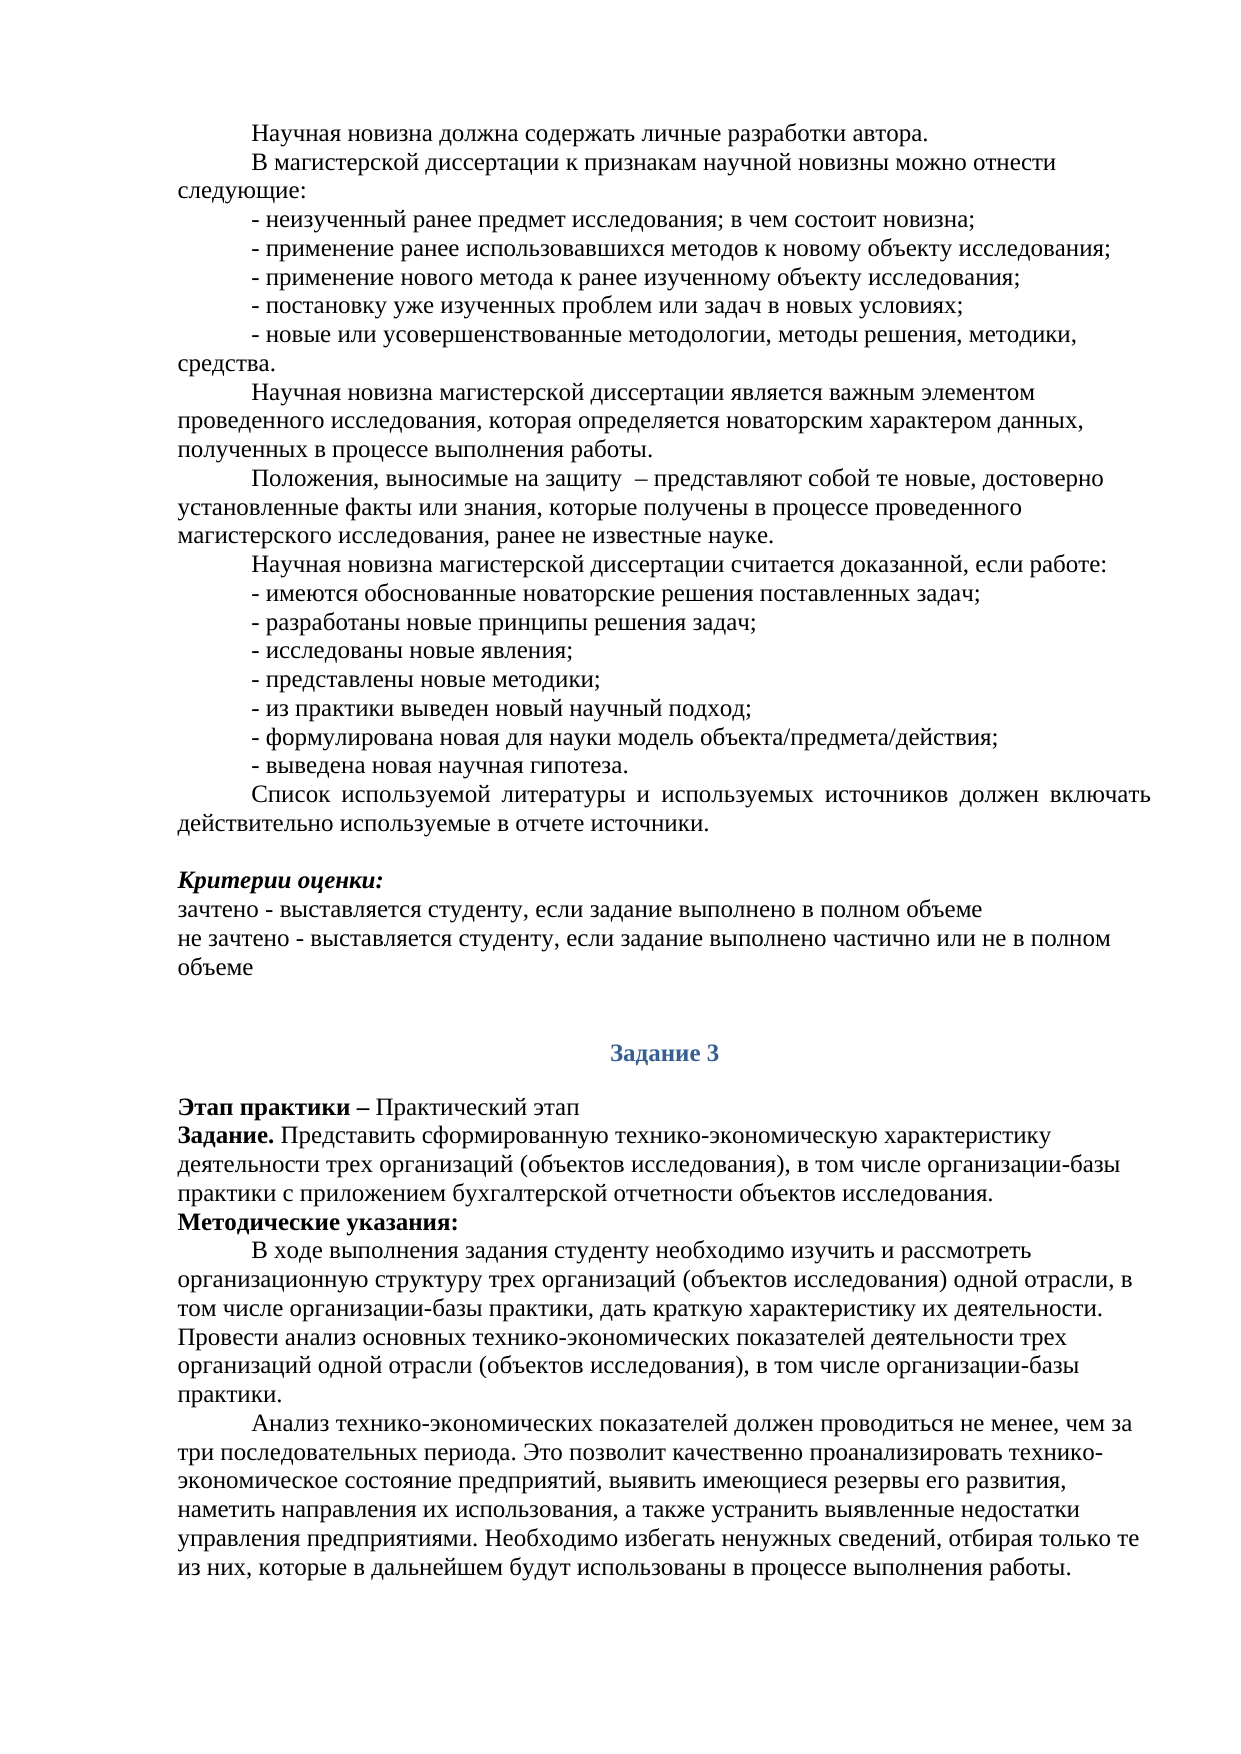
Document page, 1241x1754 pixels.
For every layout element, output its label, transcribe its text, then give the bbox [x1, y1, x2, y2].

text не зачтено - выставляется студенту, если задание выполнено частично или не в полном объеме [177, 923, 1152, 981]
list Список используемой литературы и используемых источников должен включать действительно используемые в отчете источники. [177, 779, 1152, 837]
text Методические указания: [177, 1207, 1152, 1236]
text - применение ранее использовавшихся методов к новому объекту исследования; [177, 233, 1152, 262]
text Критерии оценки: [177, 866, 1152, 894]
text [177, 1408, 1152, 1581]
text - из практики выведен новый научный подход; [177, 693, 1152, 722]
text - разработаны новые принципы решения задач; [177, 607, 1152, 636]
text - выведена новая научная гипотеза. [177, 751, 1152, 779]
text В магистерской диссертации к признакам научной новизны можно отнести следующие: [177, 147, 1152, 204]
text Положения, выносимые на защиту – представляют собой те новые, достоверно установленные факты или знания, которые получены в процессе проведенного магистерского исследования, ранее не известные науке. [177, 463, 1152, 549]
text - формулирована новая для науки модель объекта/предмета/действия; [177, 722, 1152, 751]
text Научная новизна магистерской диссертации является важным элементом проведенного исследования, которая определяется новаторским характером данных, полученных в процессе выполнения работы. [177, 377, 1152, 463]
text - применение нового метода к ранее изученному объекту исследования; [177, 262, 1152, 291]
text Научная новизна магистерской диссертации считается доказанной, если работе: [177, 549, 1152, 578]
text Задание 3 [177, 1038, 1152, 1067]
text Задание. Представить сформированную технико-экономическую характеристику деятельности трех организаций (объектов исследования), в том числе организации-базы практики с приложением бухгалтерской отчетности объектов исследования. [177, 1121, 1152, 1207]
text - имеются обоснованные новаторские решения поставленных задач; [177, 578, 1152, 607]
text зачтено - выставляется студенту, если задание выполнено в полном объеме [177, 894, 1152, 923]
text Этап практики – Практический этап [177, 1092, 1152, 1121]
text - исследованы новые явления; [177, 636, 1152, 664]
text Научная новизна должна содержать личные разработки автора. [177, 118, 1152, 147]
text - представлены новые методики; [177, 664, 1152, 693]
text - постановку уже изученных проблем или задач в новых условиях; [177, 291, 1152, 319]
text - новые или усовершенствованные методологии, методы решения, методики, средства. [177, 319, 1152, 377]
text - неизученный ранее предмет исследования; в чем состоит новизна; [177, 204, 1152, 233]
text В ходе выполнения задания студенту необходимо изучить и рассмотреть организационную структуру трех организаций (объектов исследования) одной отрасли, в том числе организации-базы практики, дать краткую характеристику их деятельности. Провести анализ основных технико-экономических показателей деятельности трех организаций одной отрасли (объектов исследования), в том числе организации-базы практики. [177, 1236, 1152, 1408]
